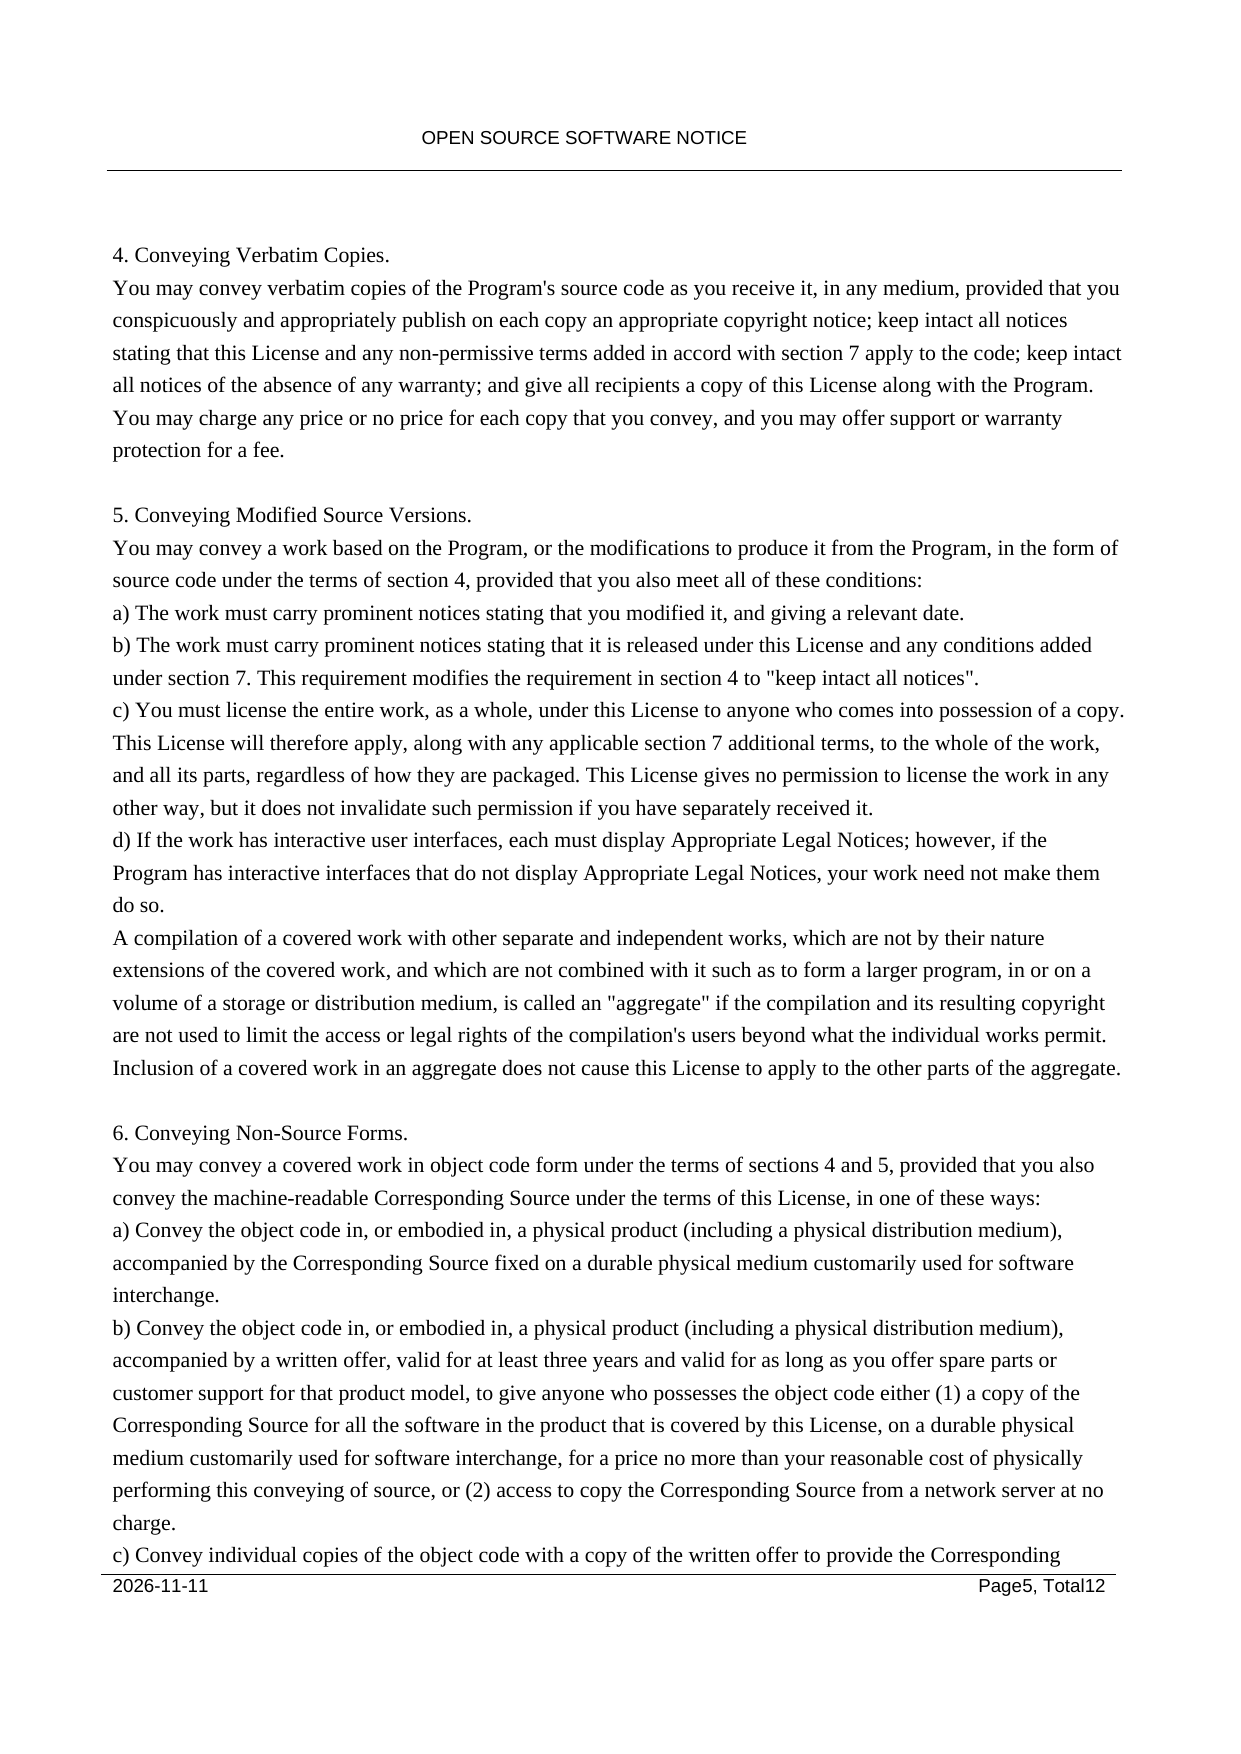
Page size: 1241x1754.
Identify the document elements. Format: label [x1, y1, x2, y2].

text [112, 206, 1128, 1571]
